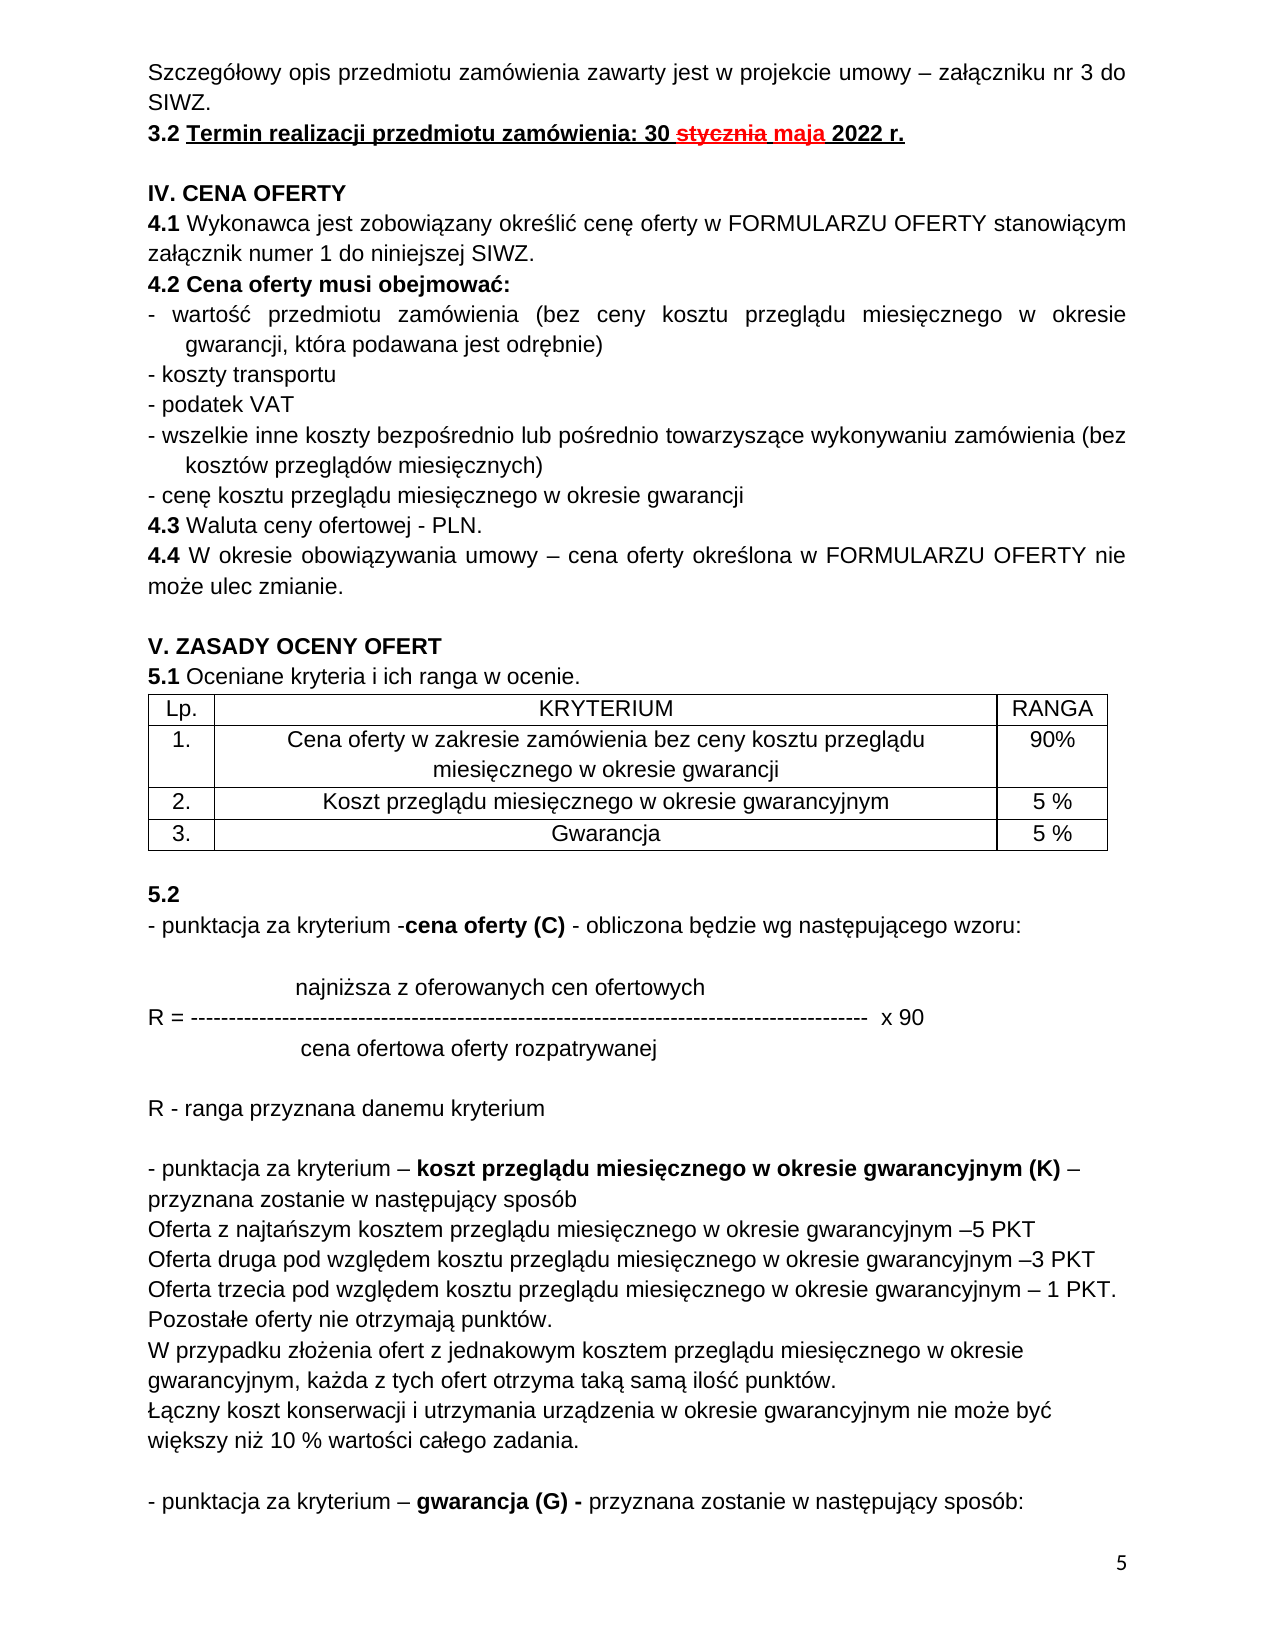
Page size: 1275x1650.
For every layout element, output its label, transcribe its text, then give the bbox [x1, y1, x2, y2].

text Oferta z najtańszym kosztem przeglądu miesięcznego w okresie gwarancyjnym –5 PKT [148, 1216, 1127, 1242]
text Szczegółowy opis przedmiotu zamówienia zawarty jest w projekcie umowy – załączniku nr 3 do SIWZ. [148, 59, 1127, 116]
text 3.2 Termin realizacji przedmiotu zamówienia: 30 stycznia maja 2022 r. [148, 119, 1127, 146]
text - podatek VAT [148, 391, 1127, 418]
text IV. CENA OFERTY [148, 180, 1127, 206]
text 4.4 W okresie obowiązywania umowy – cena oferty określona w FORMULARZU OFERTY nie może ulec zmianie. [148, 542, 1127, 599]
text Łączny koszt konserwacji i utrzymania urządzenia w okresie gwarancyjnym nie może być większy niż 10 % wartości całego zadania. [148, 1397, 1127, 1453]
text - punktacja za kryterium – koszt przeglądu miesięcznego w okresie gwarancyjnym (K) – przyznana zostanie w następujący sposób [148, 1155, 1127, 1212]
text 4.1 Wykonawca jest zobowiązany określić cenę oferty w FORMULARZU OFERTY stanowiącym załącznik numer 1 do niniejszej SIWZ. [148, 210, 1127, 267]
table_cell Cena oferty w zakresie zamówienia bez ceny kosztu przeglądu miesięcznego w okresie gwarancji [215, 726, 996, 787]
table_cell 1. [149, 726, 214, 787]
text - cenę kosztu przeglądu miesięcznego w okresie gwarancji [148, 482, 1127, 508]
table_cell Koszt przeglądu miesięcznego w okresie gwarancyjnym [215, 788, 996, 818]
text - wszelkie inne koszty bezpośrednio lub pośrednio towarzyszące wykonywaniu zamówienia (bez kosztów przeglądów miesięcznych) [148, 422, 1127, 478]
text - wartość przedmiotu zamówienia (bez ceny kosztu przeglądu miesięcznego w okresie gwarancji, która podawana jest odrębnie) [148, 301, 1127, 357]
table_header RANGA [998, 695, 1107, 725]
text Oferta trzecia pod względem kosztu przeglądu miesięcznego w okresie gwarancyjnym – 1 PKT. [148, 1276, 1127, 1302]
text R - ranga przyznana danemu kryterium [148, 1095, 1127, 1121]
text Oferta druga pod względem kosztu przeglądu miesięcznego w okresie gwarancyjnym –3 PKT [148, 1246, 1127, 1272]
text - punktacja za kryterium – gwarancja (G) - przyznana zostanie w następujący sposób: [148, 1488, 1127, 1514]
table_cell 5 % [998, 820, 1107, 850]
text W przypadku złożenia ofert z jednakowym kosztem przeglądu miesięcznego w okresie gwarancyjnym, każda z tych ofert otrzyma taką samą ilość punktów. [148, 1337, 1127, 1393]
table_header KRYTERIUM [215, 695, 996, 725]
table_cell 2. [149, 788, 214, 818]
text 5.2 [148, 881, 1127, 908]
table_cell 90% [998, 726, 1107, 787]
text najniższa z oferowanych cen ofertowych [221, 974, 1127, 1000]
table_header Lp. [149, 695, 214, 725]
text - koszty transportu [148, 361, 1127, 387]
text V. ZASADY OCENY OFERT [148, 633, 1127, 659]
text cena ofertowa oferty rozpatrywanej [148, 1034, 1127, 1061]
table_cell 5 % [998, 788, 1107, 818]
text 4.3 Waluta ceny ofertowej - PLN. [148, 512, 1127, 538]
text R = ----------------------------------------------------------------------------------------- x 90 [148, 1004, 1127, 1031]
table_cell Gwarancja [215, 820, 996, 850]
table_cell 3. [149, 820, 214, 850]
text Pozostałe oferty nie otrzymają punktów. [148, 1306, 1127, 1333]
text 4.2 Cena oferty musi obejmować: [148, 271, 1127, 297]
text 5.1 Oceniane kryteria i ich ranga w ocenie. [148, 663, 1127, 689]
text - punktacja za kryterium -cena oferty (C) - obliczona będzie wg następującego wzoru: [148, 912, 1127, 938]
